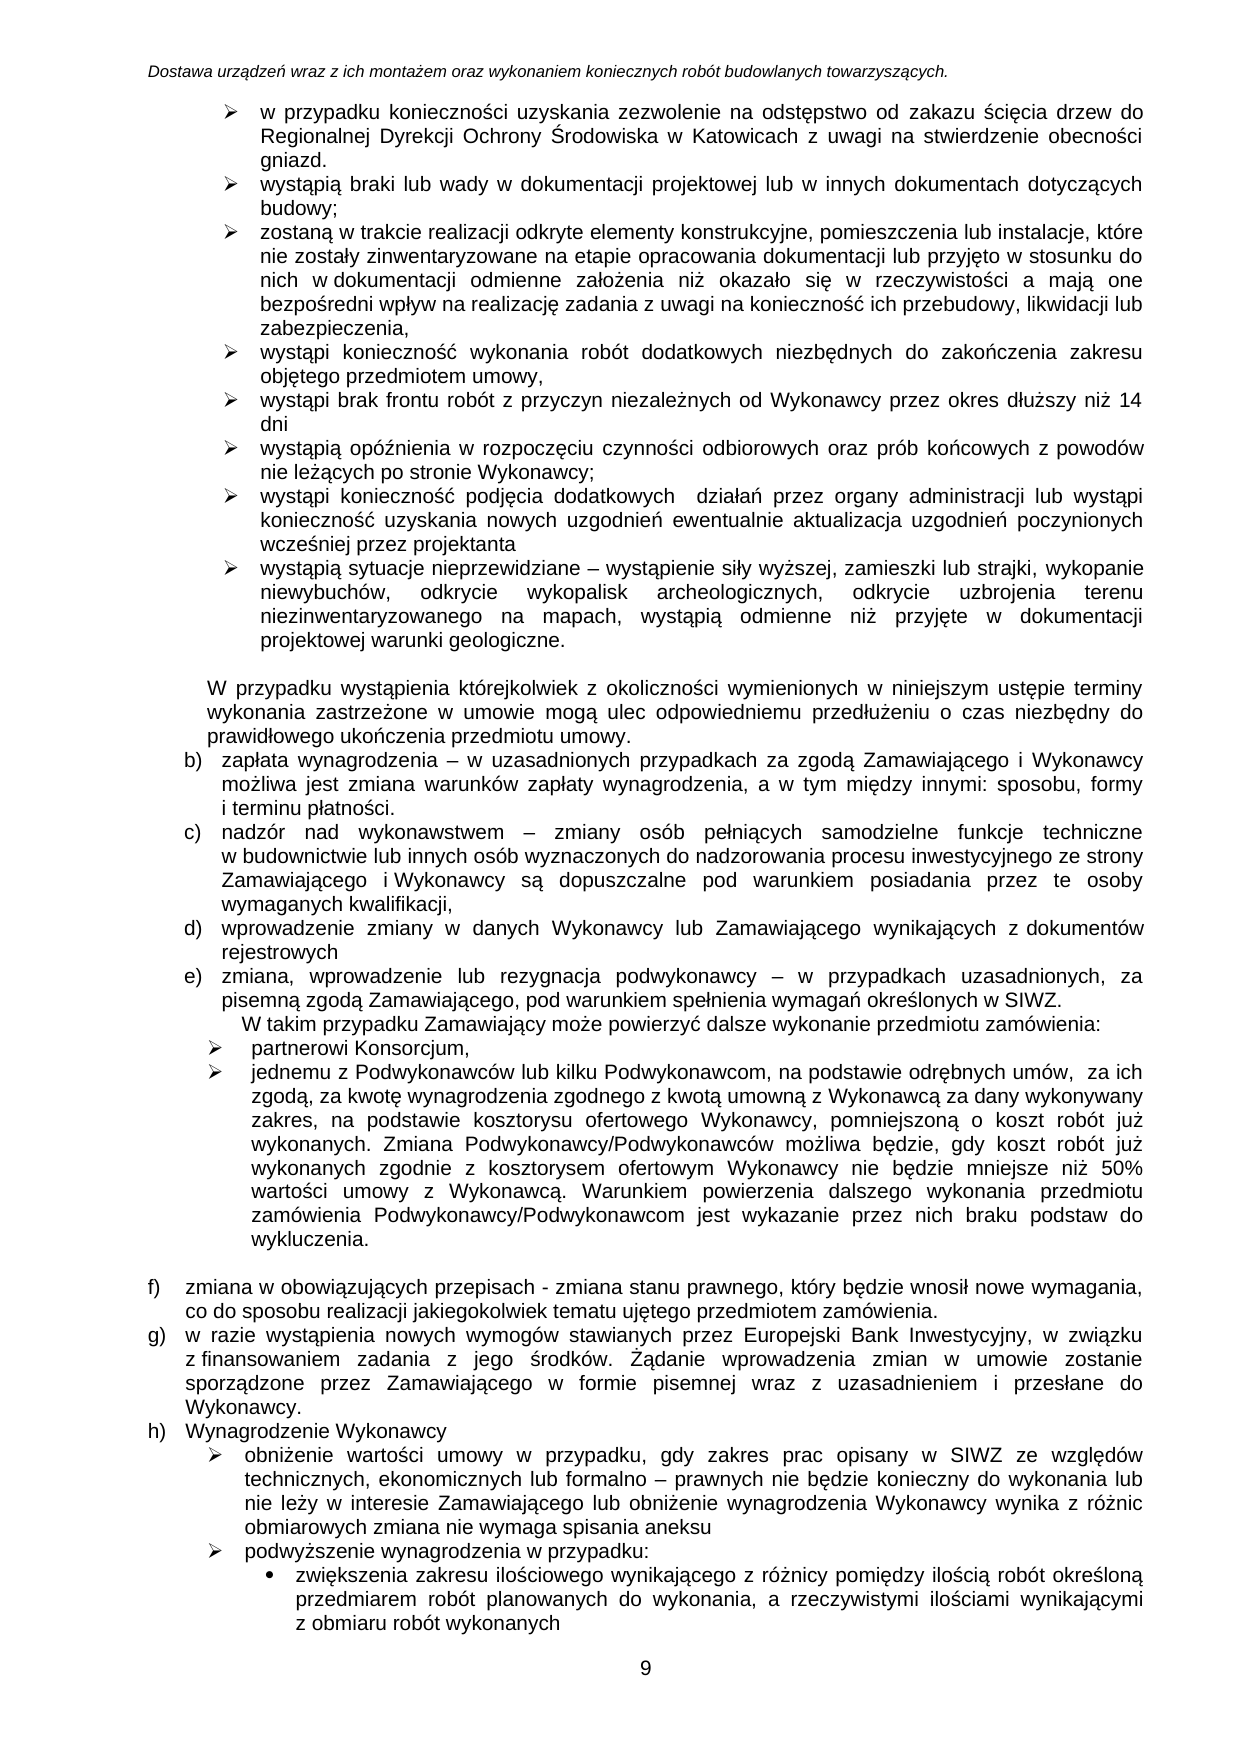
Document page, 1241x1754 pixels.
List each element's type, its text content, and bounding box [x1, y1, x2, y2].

list wystąpi brak frontu robót z przyczyn niezależnych od Wykonawcy przez okres dłuższy niż 14 dni [223, 388, 1144, 436]
list wystąpią opóźnienia w rozpoczęciu czynności odbiorowych oraz prób końcowych z powodów nie leżących po stronie Wykonawcy; [223, 436, 1144, 484]
list Wynagrodzenie Wykonawcy [148, 1419, 1144, 1443]
list zostaną w trakcie realizacji odkryte elementy konstrukcyjne, pomieszczenia lub instalacje, które nie zostały zinwentaryzowane na etapie opracowania dokumentacji lub przyjęto w stosunku do nich w dokumentacji odmienne założenia niż okazało się w rzeczywistości a mają one bezpośredni wpływ na realizację zadania z uwagi na konieczność ich przebudowy, likwidacji lub zabezpieczenia, [223, 220, 1144, 340]
list w razie wystąpienia nowych wymogów stawianych przez Europejski Bank Inwestycyjny, w związku z finansowaniem zadania z jego środków. Żądanie wprowadzenia zmian w umowie zostanie sporządzone przez Zamawiającego w formie pisemnej wraz z uzasadnieniem i przesłane do Wykonawcy. [148, 1323, 1144, 1419]
list wystąpią sytuacje nieprzewidziane – wystąpienie siły wyższej, zamieszki lub strajki, wykopanie niewybuchów, odkrycie wykopalisk archeologicznych, odkrycie uzbrojenia terenu niezinwentaryzowanego na mapach, wystąpią odmienne niż przyjęte w dokumentacji projektowej warunki geologiczne. [223, 556, 1144, 652]
text W takim przypadku Zamawiający może powierzyć dalsze wykonanie przedmiotu zamówienia: [207, 1011, 1144, 1035]
list jednemu z Podwykonawców lub kilku Podwykonawcom, na podstawie odrębnych umów, za ich zgodą, za kwotę wynagrodzenia zgodnego z kwotą umowną z Wykonawcą za dany wykonywany zakres, na podstawie kosztorysu ofertowego Wykonawcy, pomniejszoną o koszt robót już wykonanych. Zmiana Podwykonawcy/Podwykonawców możliwa będzie, gdy koszt robót już wykonanych zgodnie z kosztorysem ofertowym Wykonawcy nie będzie mniejsze niż 50% wartości umowy z Wykonawcą. Warunkiem powierzenia dalszego wykonania przedmiotu zamówienia Podwykonawcy/Podwykonawcom jest wykazanie przez nich braku podstaw do wykluczenia. [207, 1059, 1144, 1251]
list zmiana w obowiązujących przepisach - zmiana stanu prawnego, który będzie wnosił nowe wymagania, co do sposobu realizacji jakiegokolwiek tematu ujętego przedmiotem zamówienia. [148, 1275, 1144, 1323]
list zwiększenia zakresu ilościowego wynikającego z różnicy pomiędzy ilością robót określoną przedmiarem robót planowanych do wykonania, a rzeczywistymi ilościami wynikającymi z obmiaru robót wykonanych [266, 1563, 1144, 1635]
list w przypadku konieczności uzyskania zezwolenie na odstępstwo od zakazu ścięcia drzew do Regionalnej Dyrekcji Ochrony Środowiska w Katowicach z uwagi na stwierdzenie obecności gniazd. [223, 100, 1144, 172]
list obniżenie wartości umowy w przypadku, gdy zakres prac opisany w SIWZ ze względów technicznych, ekonomicznych lub formalno – prawnych nie będzie konieczny do wykonania lub nie leży w interesie Zamawiającego lub obniżenie wynagrodzenia Wykonawcy wynika z różnic obmiarowych zmiana nie wymaga spisania aneksu [207, 1443, 1144, 1539]
list wystąpi konieczność podjęcia dodatkowych działań przez organy administracji lub wystąpi konieczność uzyskania nowych uzgodnień ewentualnie aktualizacja uzgodnień poczynionych wcześniej przez projektanta [223, 484, 1144, 556]
list zapłata wynagrodzenia – w uzasadnionych przypadkach za zgodą Zamawiającego i Wykonawcy możliwa jest zmiana warunków zapłaty wynagrodzenia, a w tym między innymi: sposobu, formy i terminu płatności. [184, 748, 1144, 820]
list podwyższenie wynagrodzenia w przypadku: [207, 1539, 1144, 1563]
list zmiana, wprowadzenie lub rezygnacja podwykonawcy – w przypadkach uzasadnionych, za pisemną zgodą Zamawiającego, pod warunkiem spełnienia wymagań określonych w SIWZ. [184, 963, 1144, 1011]
text W przypadku wystąpienia którejkolwiek z okoliczności wymienionych w niniejszym ustępie terminy wykonania zastrzeżone w umowie mogą ulec odpowiedniemu przedłużeniu o czas niezbędny do prawidłowego ukończenia przedmiotu umowy. [207, 676, 1144, 748]
list partnerowi Konsorcjum, [207, 1035, 1144, 1059]
list wprowadzenie zmiany w danych Wykonawcy lub Zamawiającego wynikających z dokumentów rejestrowych [184, 916, 1144, 963]
list wystąpi konieczność wykonania robót dodatkowych niezbędnych do zakończenia zakresu objętego przedmiotem umowy, [223, 340, 1144, 388]
list nadzór nad wykonawstwem – zmiany osób pełniących samodzielne funkcje techniczne w budownictwie lub innych osób wyznaczonych do nadzorowania procesu inwestycyjnego ze strony Zamawiającego i Wykonawcy są dopuszczalne pod warunkiem posiadania przez te osoby wymaganych kwalifikacji, [184, 820, 1144, 916]
list wystąpią braki lub wady w dokumentacji projektowej lub w innych dokumentach dotyczących budowy; [223, 172, 1144, 220]
